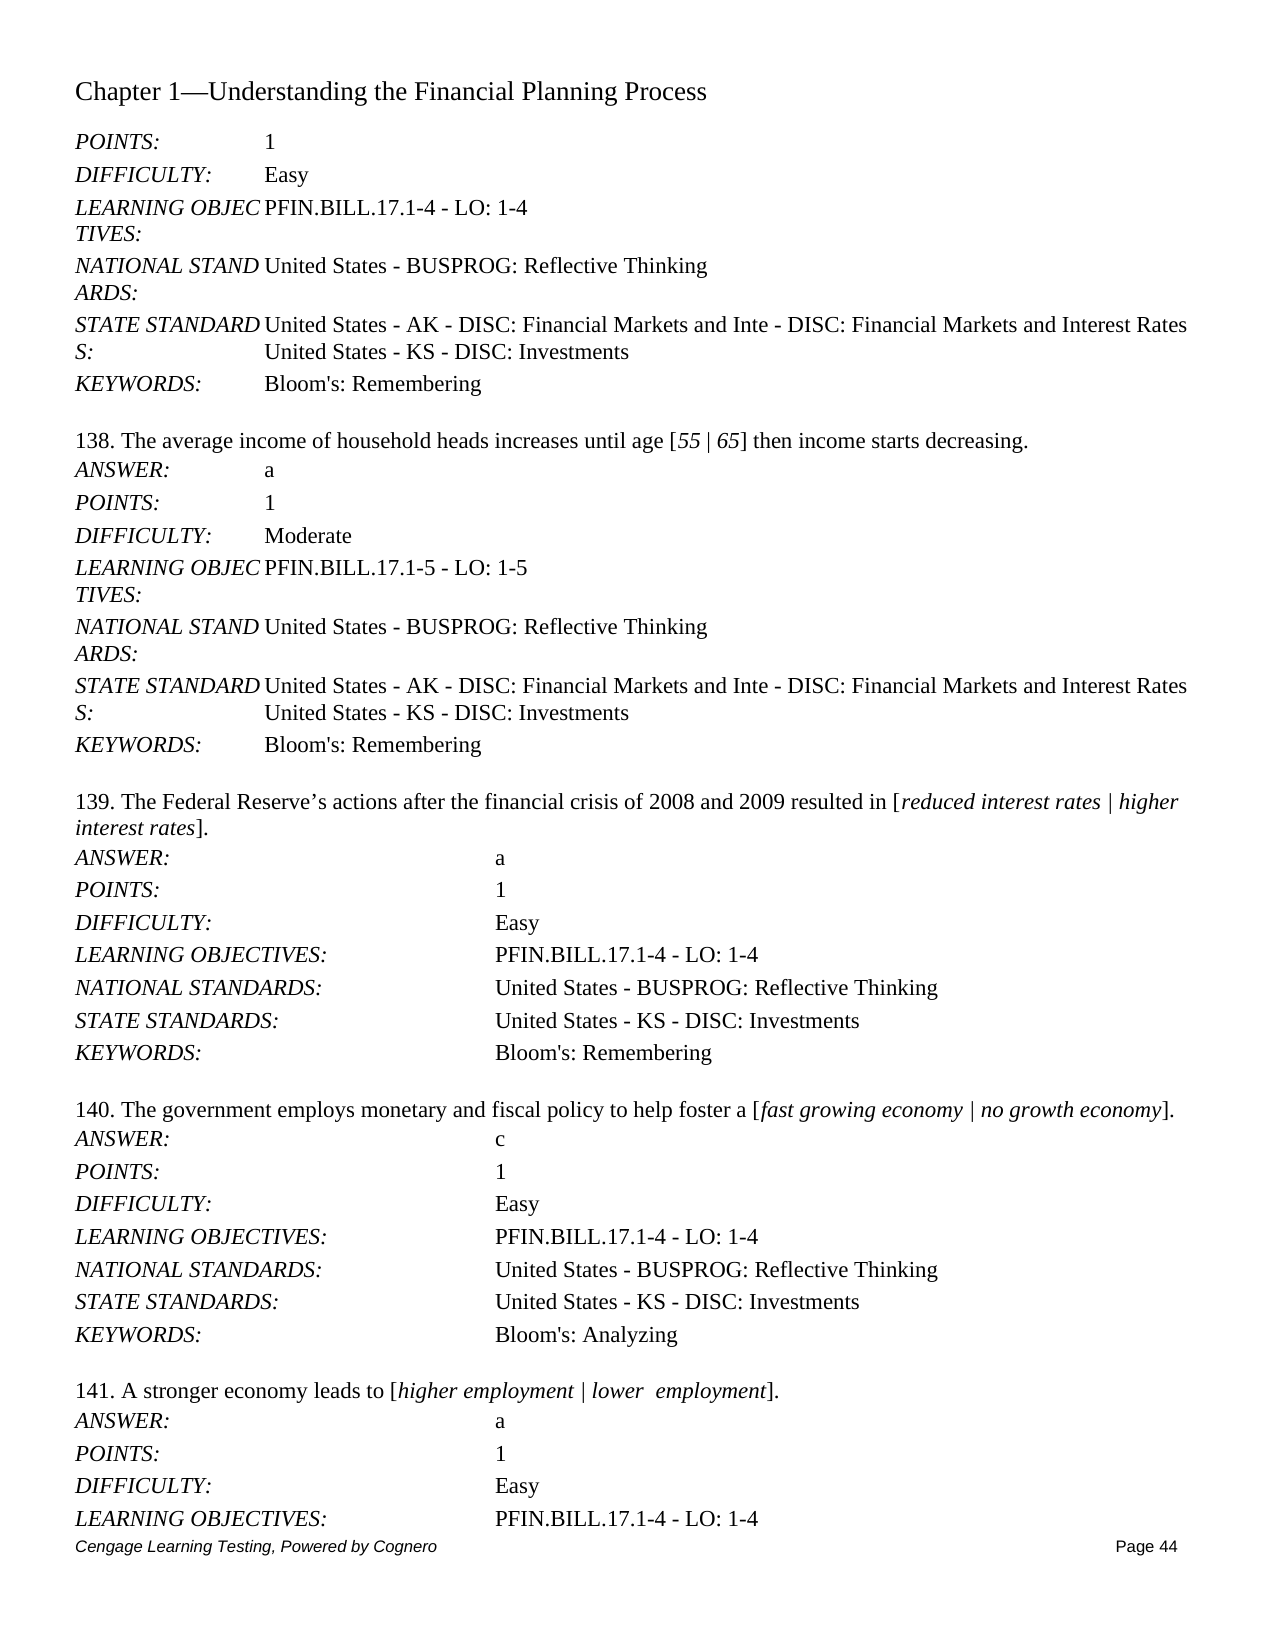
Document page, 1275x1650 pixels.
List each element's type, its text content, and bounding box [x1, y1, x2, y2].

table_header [75, 1404, 1200, 1534]
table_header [75, 125, 1200, 400]
table_header 139. The Federal Reserve’s actions after the financial crisis of 2008 and 2009 resulted in [reduced interest rates | higher interest rates]. [75, 841, 1200, 1069]
table_header 138. The average income of household heads increases until age [55 | 65] then income starts decreasing. [75, 453, 1200, 761]
table_header 140. The government employs monetary and fiscal policy to help foster a [fast growing economy | no growth economy]. [75, 1122, 1200, 1351]
